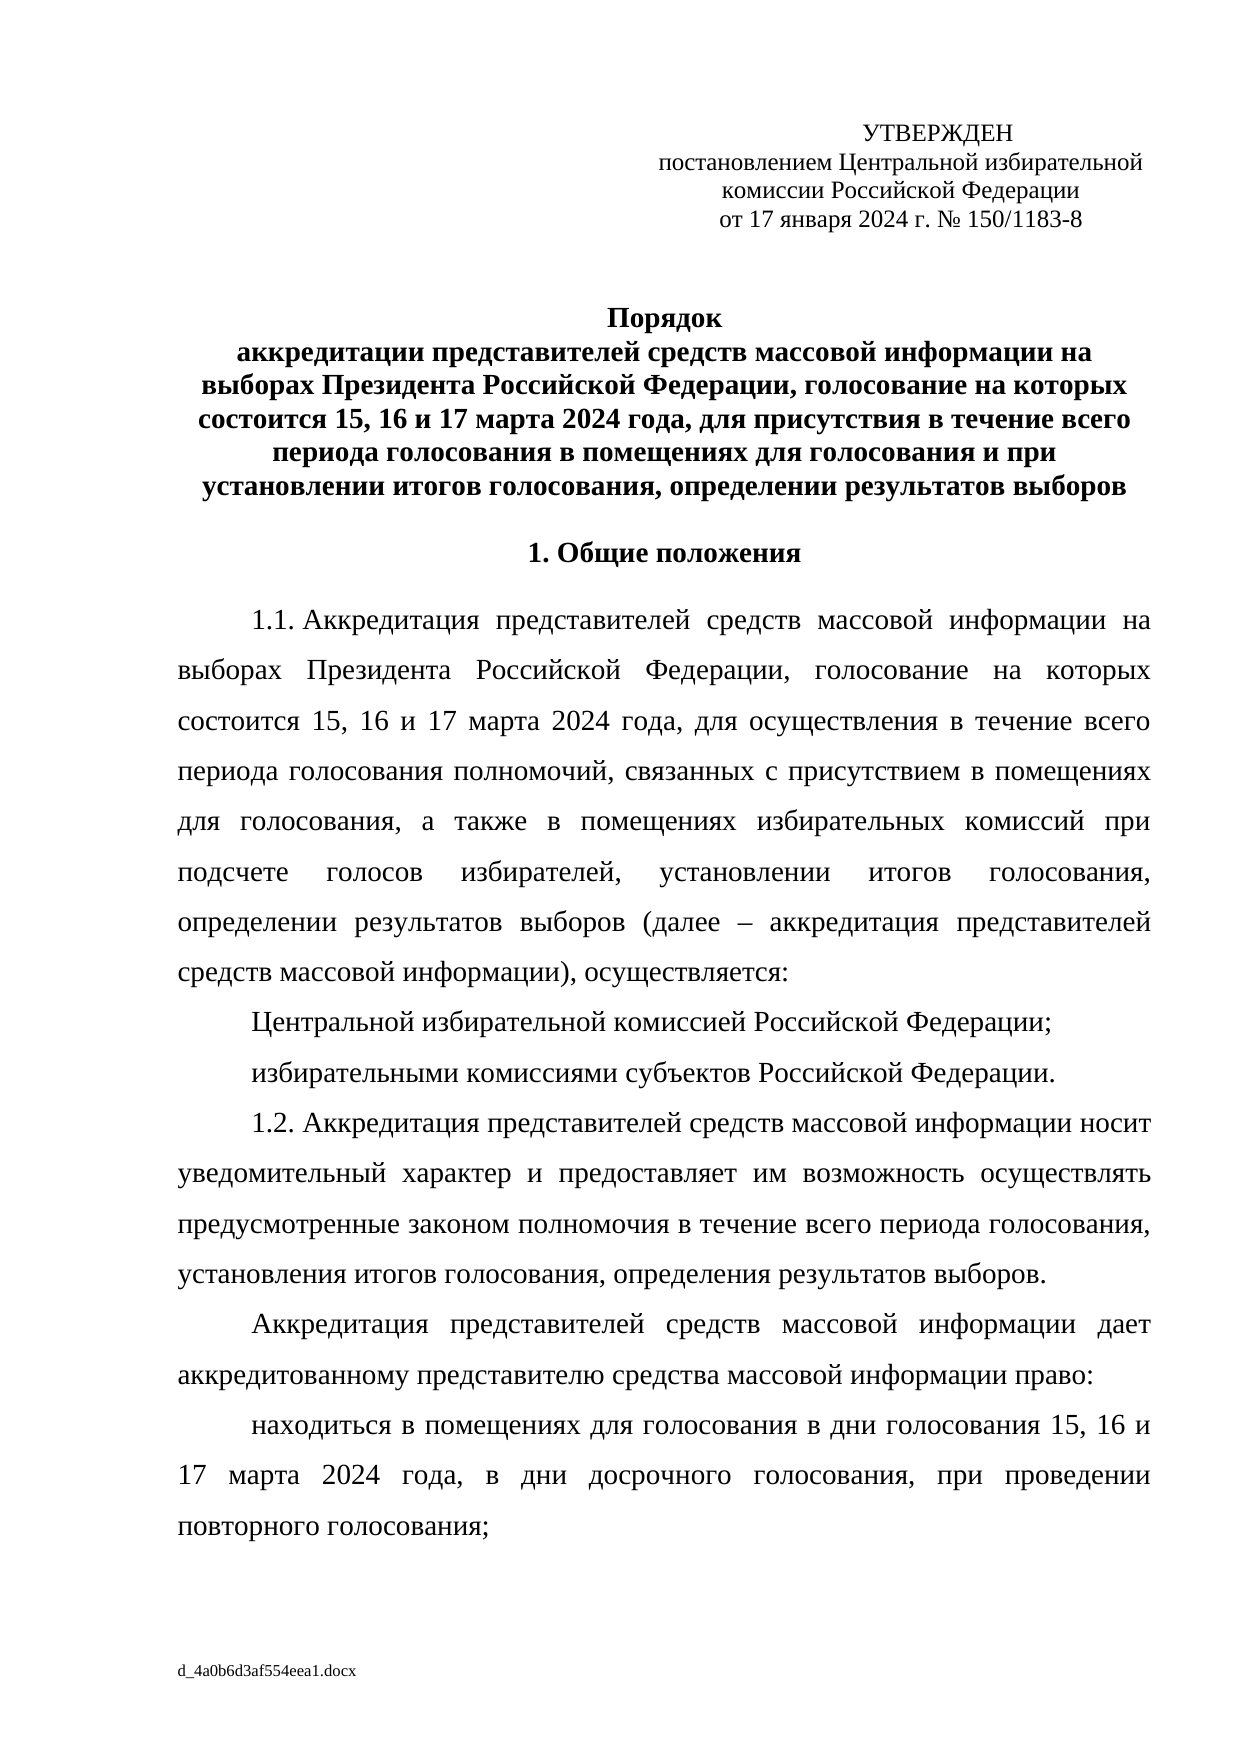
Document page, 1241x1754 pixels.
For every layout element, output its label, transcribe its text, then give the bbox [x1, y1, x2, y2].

text 1.1. Аккредитация представителей средств массовой информации на выборах Президента Российской Федерации, голосование на которых состоится 15, 16 и 17 марта 2024 года, для осуществления в течение всего периода голосования полномочий, связанных с присутствием в помещениях для голосования, а также в помещениях избирательных комиссий при подсчете голосов избирателей, установлении итогов голосования, определении результатов выборов (далее – аккредитация представителей средств массовой информации), осуществляется: [177, 602, 1152, 988]
title аккредитации представителей средств массовой информации на выборах Президента Российской Федерации, голосование на которых состоится 15, 16 и 17 марта 2024 года, для присутствия в течение всего периода голосования в помещениях для голосования и при установлении итогов голосования, определении результатов выборов [177, 334, 1152, 501]
text 1.2. Аккредитация представителей средств массовой информации носит уведомительный характер и предоставляет им возможность осуществлять предусмотренные законом полномочия в течение всего периода голосования, установления итогов голосования, определения результатов выборов. [177, 1105, 1152, 1290]
text Центральной избирательной комиссией Российской Федерации; [177, 1004, 1152, 1038]
text избирательными комиссиями субъектов Российской Федерации. [177, 1055, 1152, 1088]
title 1. Общие положения [177, 535, 1152, 568]
text постановлением Центральной избирательной комиссии Российской Федерации [650, 147, 1152, 204]
text находиться в помещениях для голосования в дни голосования 15, 16 и 17 марта 2024 года, в дни досрочного голосования, при проведении повторного голосования; [177, 1407, 1152, 1541]
title Порядок [177, 300, 1152, 334]
text Аккредитация представителей средств массовой информации дает аккредитованному представителю средства массовой информации право: [177, 1306, 1152, 1390]
text от 17 января 2024 г. № 150/1183-8 [650, 204, 1152, 233]
text УТВЕРЖДЕН [650, 118, 1152, 147]
